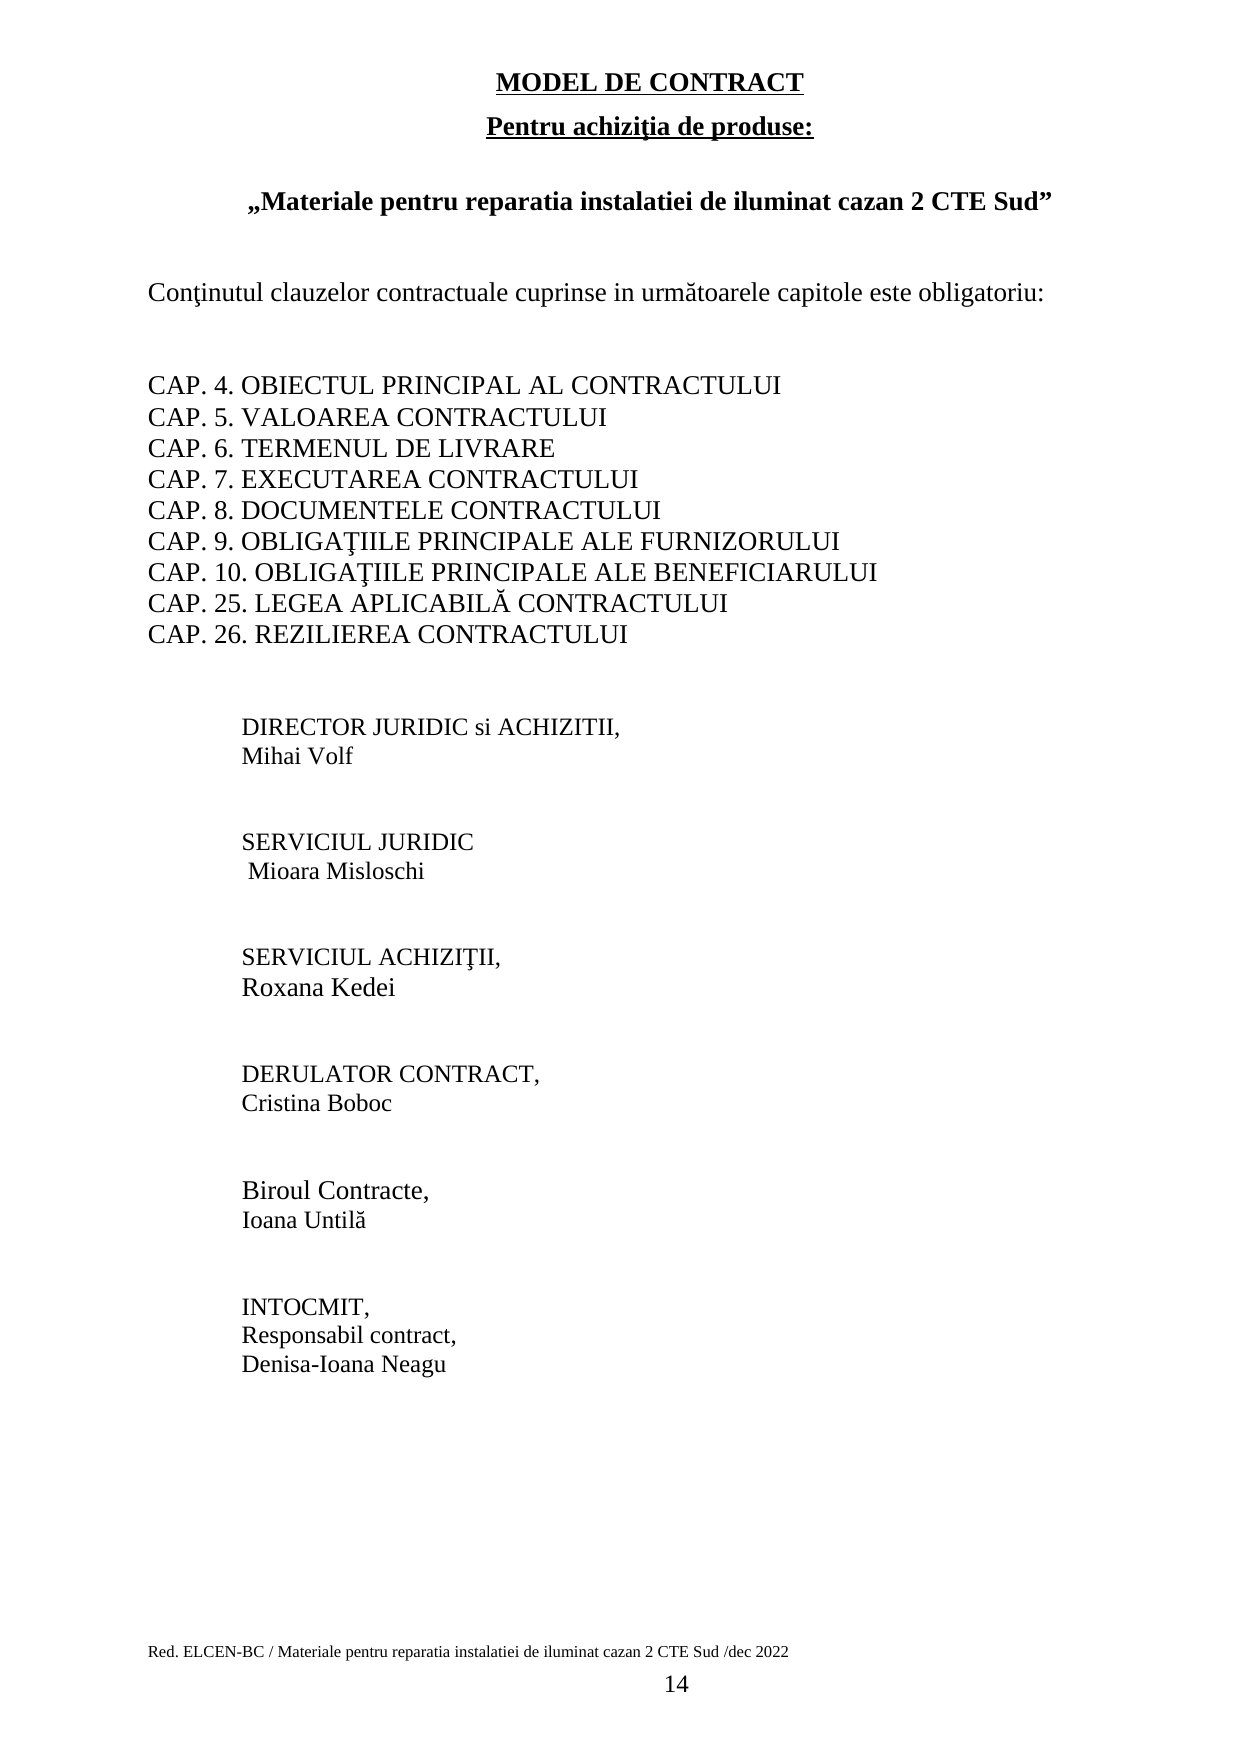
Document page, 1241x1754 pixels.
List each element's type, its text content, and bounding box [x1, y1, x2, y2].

subtitle Pentru achiziţia de produse: [148, 110, 1152, 141]
text CAP. 6. TERMENUL DE LIVRARE [148, 432, 1152, 463]
text Intocmit, [168, 1292, 1152, 1321]
text Mihai Volf [241, 741, 1152, 769]
text CAP. 4. OBIECTUL PRINCIPAL AL CONTRACTULUI [148, 369, 1152, 401]
text CAP. 25. LEGEA APLICABILĂ CONTRACTULUI [148, 587, 1152, 619]
text CAP. 7. EXECUTAREA CONTRACTULUI [148, 463, 1152, 494]
text Responsabil contract, [168, 1321, 1152, 1349]
text CAP. 5. VALOAREA CONTRACTULUI [148, 401, 1152, 432]
text Mioara Misloschi [241, 856, 1152, 884]
text „Materiale pentru reparatia instalatiei de iluminat cazan 2 CTE Sud” [148, 185, 1152, 216]
subtitle MODEL DE CONTRACT [148, 67, 1152, 98]
text Conţinutul clauzelor contractuale cuprinse in următoarele capitole este obligatoriu: [148, 276, 1152, 307]
text Ioana Untilă [148, 1206, 1152, 1234]
text CAP. 10. OBLIGAŢIILE PRINCIPALE ALE BENEFICIARULUI [148, 556, 1152, 587]
text DIRECTOR JURIDIC si ACHIZITII, [241, 712, 1152, 741]
text CAP. 9. OBLIGAŢIILE PRINCIPALE ALE FURNIZORULUI [148, 525, 1152, 556]
text Denisa-Ioana Neagu [168, 1349, 1152, 1378]
text CAP. 8. DOCUMENTELE CONTRACTULUI [148, 494, 1152, 525]
text Roxana Kedei [241, 971, 1152, 1002]
text SERVICIUL JURIDIC [241, 827, 1152, 856]
text CAP. 26. REZILIEREA CONTRACTULUI [148, 619, 1152, 650]
text Derulator contract, [241, 1059, 1152, 1088]
text Biroul Contracte, [148, 1174, 1152, 1206]
text SERVICIUL ACHIZIŢII, [241, 942, 1152, 971]
text Cristina Boboc [241, 1088, 1152, 1117]
